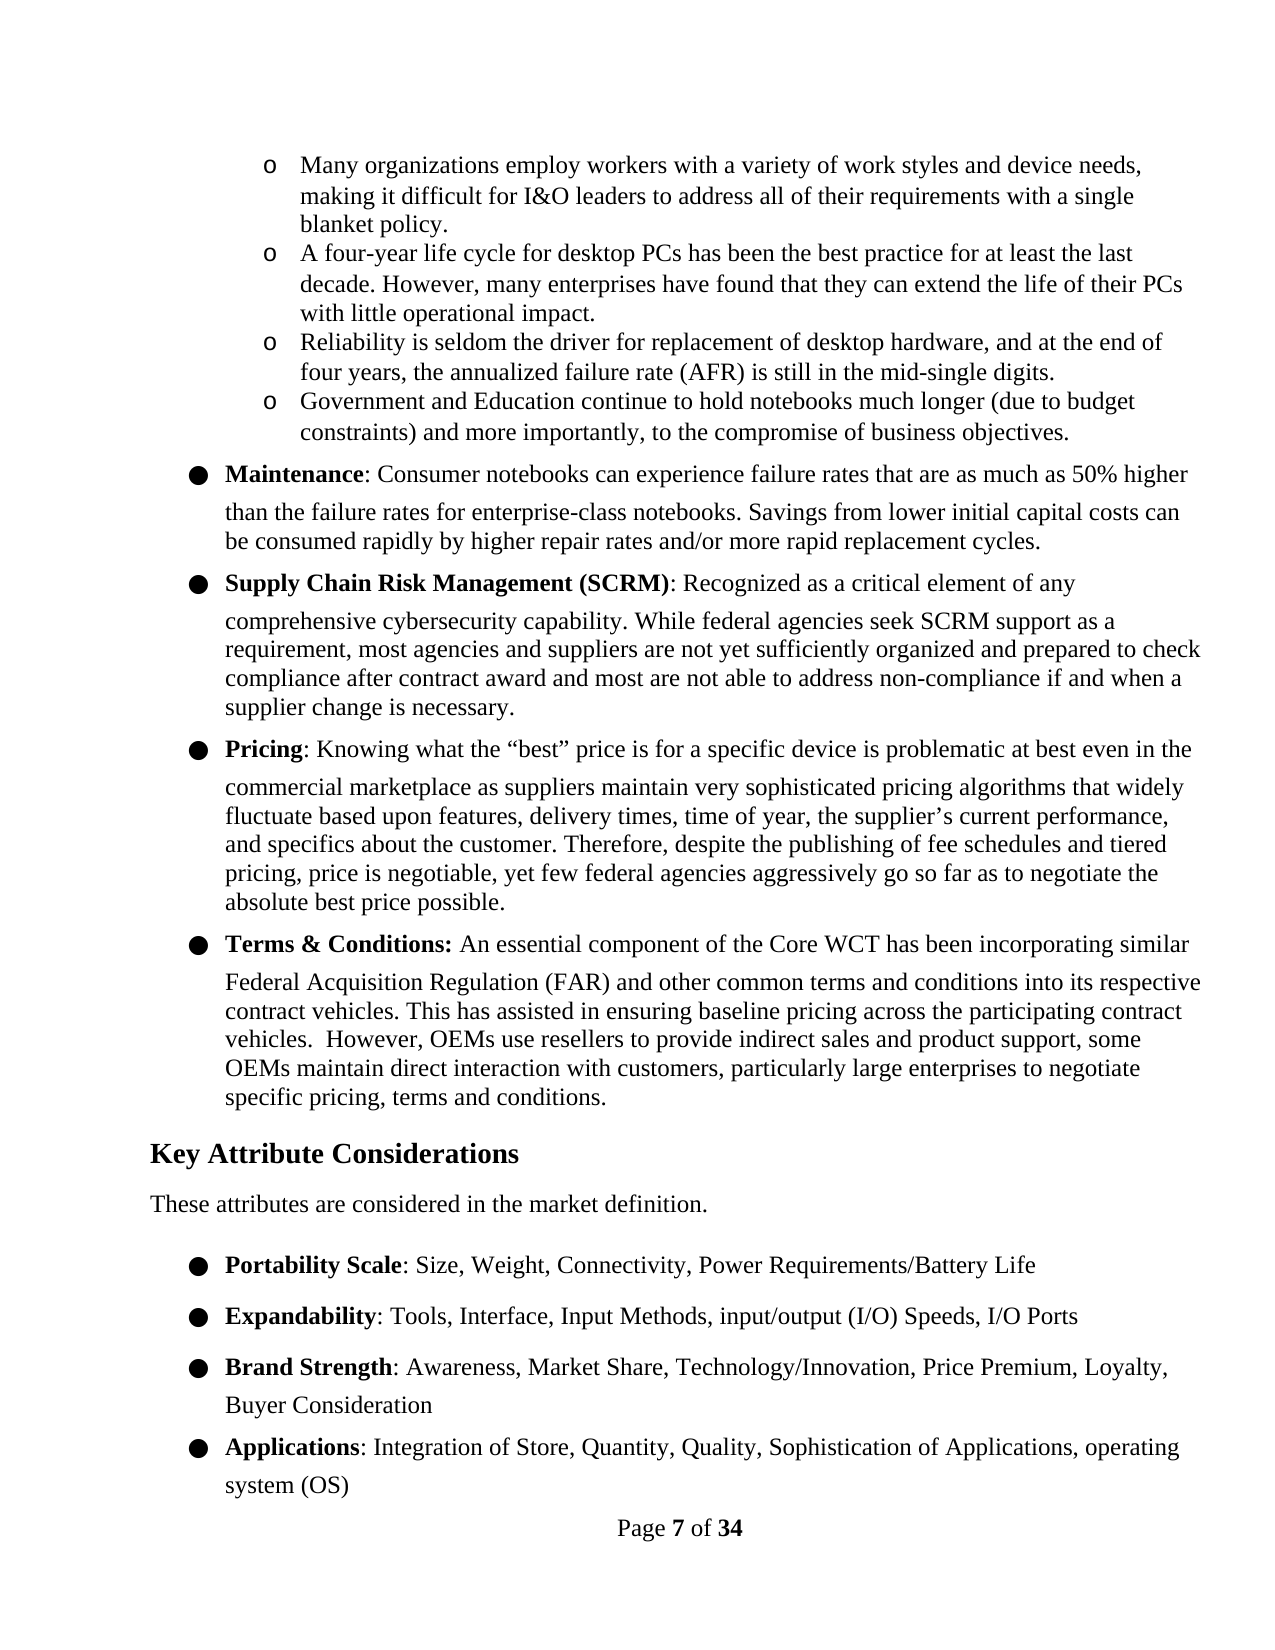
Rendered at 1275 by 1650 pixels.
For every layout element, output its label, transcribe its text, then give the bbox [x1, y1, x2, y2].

list A four-year life cycle for desktop PCs has been the best practice for at least the last decade. However, many enterprises have found that they can extend the life of their PCs with little operational impact. [262, 238, 1209, 327]
list Brand Strength: Awareness, Market Share, Technology/Innovation, Price Premium, Loyalty, Buyer Consideration [187, 1339, 1209, 1419]
list Expandability: Tools, Interface, Input Methods, input/output (I/O) Speeds, I/O Ports [187, 1288, 1209, 1339]
subtitle Key Attribute Considerations [150, 1136, 1209, 1169]
text These attributes are considered in the market definition. [150, 1189, 1209, 1217]
list Applications: Integration of Store, Quantity, Quality, Sophistication of Applications, operating system (OS) [187, 1419, 1209, 1499]
list Terms & Conditions: An essential component of the Core WCT has been incorporating similar Federal Acquisition Regulation (FAR) and other common terms and conditions into its respective contract vehicles. This has assisted in ensuring baseline pricing across the participating contract vehicles. However, OEMs use resellers to provide indirect sales and product support, some OEMs maintain direct interaction with customers, particularly large enterprises to negotiate specific pricing, terms and conditions. [187, 916, 1209, 1111]
list Reliability is seldom the driver for replacement of desktop hardware, and at the end of four years, the annualized failure rate (AFR) is still in the mid-single digits. [262, 327, 1209, 386]
list Many organizations employ workers with a variety of work styles and device needs, making it difficult for I&O leaders to address all of their requirements with a single blanket policy. [262, 150, 1209, 238]
list Government and Education continue to hold notebooks much longer (due to budget constraints) and more importantly, to the compromise of business objectives. [262, 386, 1209, 446]
list Maintenance: Consumer notebooks can experience failure rates that are as much as 50% higher than the failure rates for enterprise-class notebooks. Savings from lower initial capital costs can be consumed rapidly by higher repair rates and/or more rapid replacement cycles. [187, 446, 1209, 554]
list Supply Chain Risk Management (SCRM): Recognized as a critical element of any comprehensive cybersecurity capability. While federal agencies seek SCRM support as a requirement, most agencies and suppliers are not yet sufficiently organized and prepared to check compliance after contract award and most are not able to address non-compliance if and when a supplier change is necessary. [187, 554, 1209, 721]
list Pricing: Knowing what the “best” price is for a specific device is problematic at best even in the commercial marketplace as suppliers maintain very sophisticated pricing algorithms that widely fluctuate based upon features, delivery times, time of year, the supplier’s current performance, and specifics about the customer. Therefore, despite the publishing of fee schedules and tiered pricing, price is negotiable, yet few federal agencies aggressively go so far as to negotiate the absolute best price possible. [187, 721, 1209, 916]
list Portability Scale: Size, Weight, Connectivity, Power Requirements/Battery Life [187, 1236, 1209, 1288]
